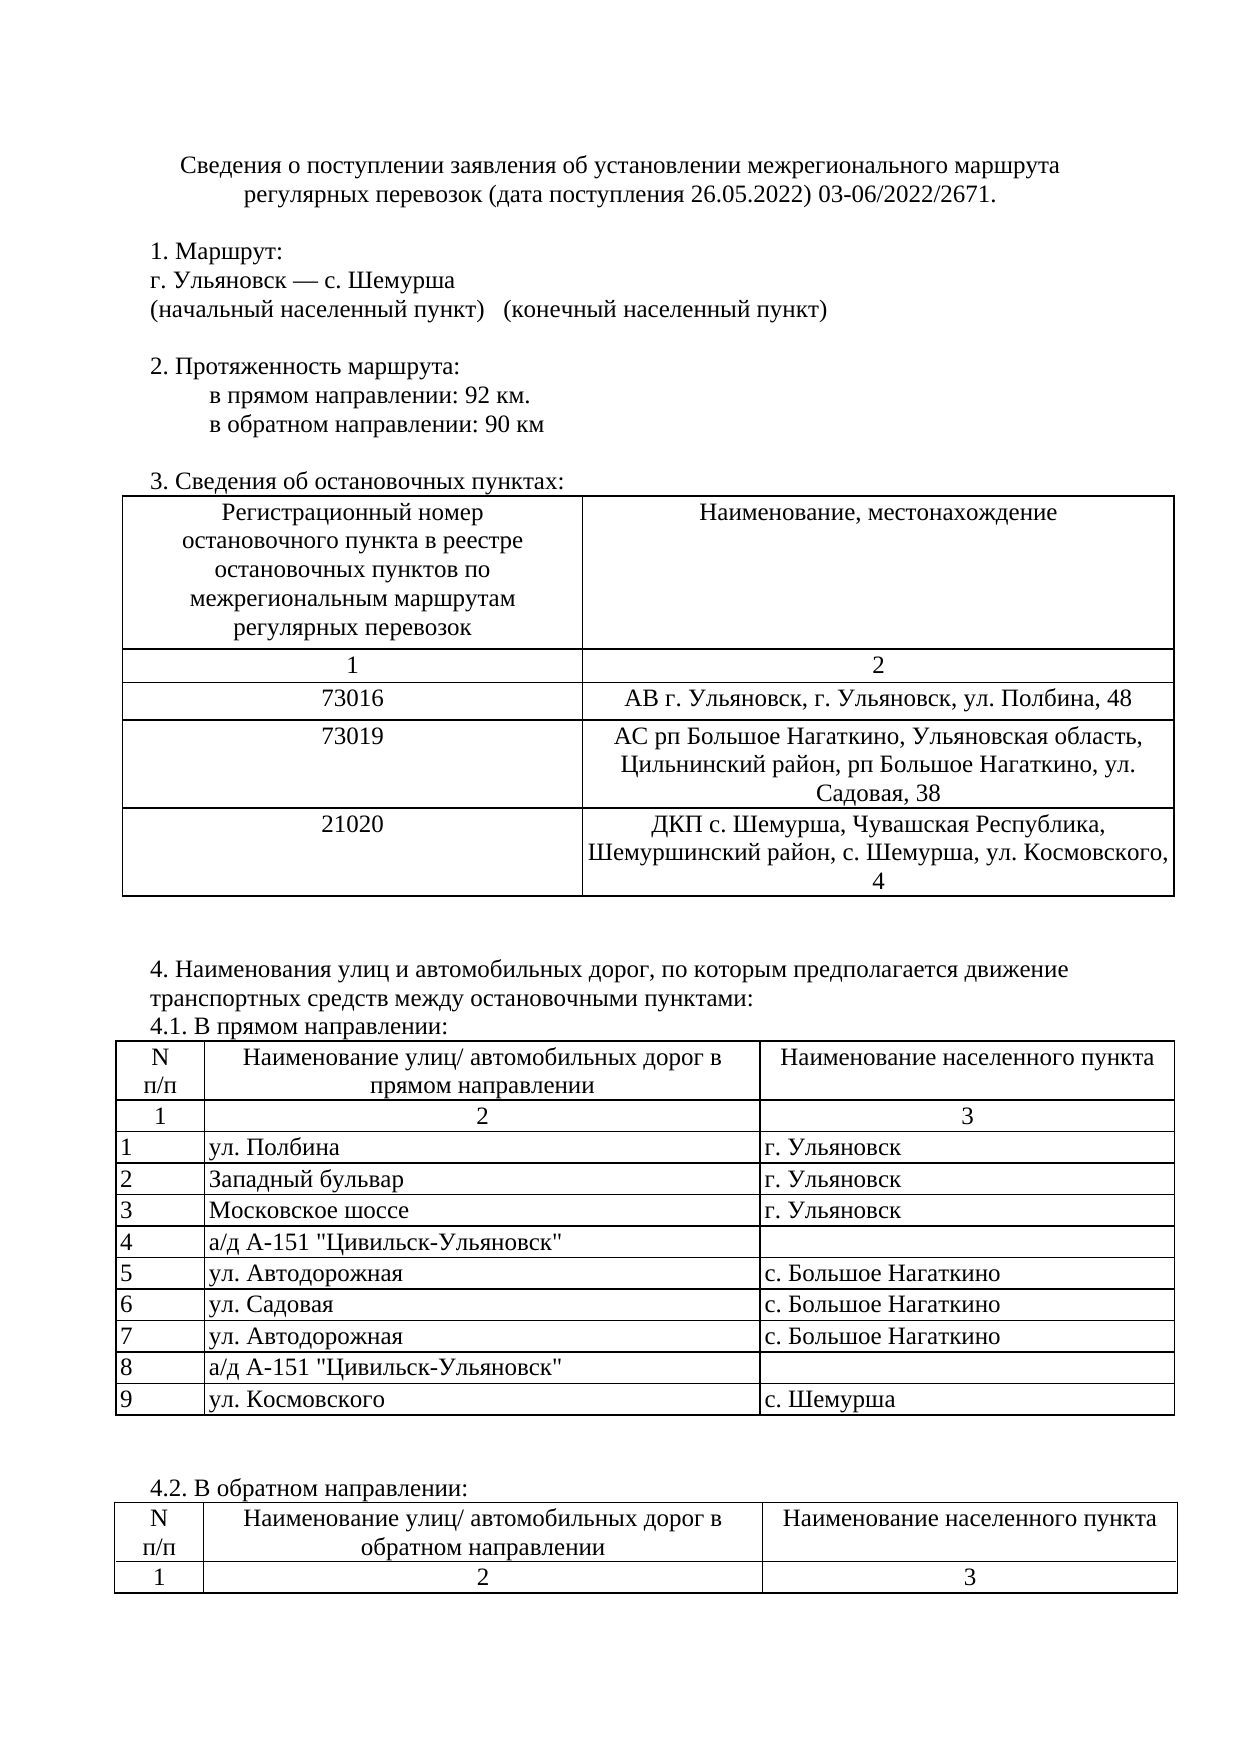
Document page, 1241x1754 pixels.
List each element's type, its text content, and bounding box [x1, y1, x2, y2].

text в прямом направлении: 92 км. [150, 380, 1090, 409]
text в обратном направлении: 90 км [150, 409, 1090, 437]
table_cell с. Большое Нагаткино [761, 1290, 1174, 1319]
text 1. Маршрут: [150, 236, 1090, 265]
table_header N п/п [117, 1042, 204, 1099]
text 2. Протяженность маршрута: [150, 351, 1090, 380]
table_header Наименование улиц/ автомобильных дорог в прямом направлении [205, 1042, 759, 1099]
table_cell 1 [115, 1562, 203, 1592]
table_cell [761, 1227, 1174, 1257]
table_cell АВ г. Ульяновск, г. Ульяновск, ул. Полбина, 48 [583, 683, 1173, 719]
text (начальный населенный пункт) (конечный населенный пункт) [150, 294, 1090, 322]
table_cell ул. Автодорожная [205, 1258, 759, 1288]
table_cell с. Большое Нагаткино [761, 1321, 1174, 1351]
table_cell 1 [117, 1101, 204, 1131]
table_cell 2 [583, 650, 1173, 681]
text Сведения о поступлении заявления об установлении межрегионального маршрута регулярных перевозок (дата поступления 26.05.2022) 03-06/2022/2671. [150, 150, 1090, 207]
table_header Наименование населенного пункта [761, 1042, 1174, 1099]
table_header N п/п [115, 1503, 203, 1561]
text г. Ульяновск — с. Шемурша [150, 265, 1090, 294]
table_cell 6 [117, 1290, 204, 1319]
table_cell АС рп Большое Нагаткино, Ульяновская область, Цильнинский район, рп Большое Нагаткино, ул. Садовая, 38 [583, 721, 1173, 807]
table_cell а/д А-151 "Цивильск-Ульяновск" [205, 1227, 759, 1257]
table_cell ул. Полбина [205, 1132, 759, 1162]
table_cell 3 [763, 1561, 1177, 1592]
table_header Наименование населенного пункта [763, 1503, 1177, 1561]
table_cell ДКП с. Шемурша, Чувашская Республика, Шемуршинский район, с. Шемурша, ул. Космовского, 4 [583, 809, 1173, 895]
table_header Регистрационный номер остановочного пункта в реестре остановочных пунктов по межрегиональным маршрутам регулярных перевозок [123, 497, 582, 648]
text 4. Наименования улиц и автомобильных дорог, по которым предполагается движение транспортных средств между остановочными пунктами: [150, 954, 1090, 1011]
table_cell 73016 [123, 683, 582, 719]
table_cell 7 [117, 1321, 204, 1351]
table_cell 21020 [123, 809, 582, 895]
table_header Наименование, местонахождение [583, 497, 1173, 648]
table_cell г. Ульяновск [761, 1195, 1174, 1225]
table_cell 4 [117, 1227, 204, 1257]
table_cell Московское шоссе [205, 1195, 759, 1225]
table_cell 73019 [123, 721, 582, 807]
table_cell 3 [761, 1101, 1174, 1131]
table_cell г. Ульяновск [761, 1164, 1174, 1194]
table_cell 5 [117, 1258, 204, 1288]
table_cell 8 [117, 1353, 204, 1382]
table_cell 2 [204, 1562, 762, 1592]
table_cell 2 [117, 1164, 204, 1194]
table_header Наименование улиц/ автомобильных дорог в обратном направлении [204, 1503, 762, 1561]
table_cell с. Шемурша [761, 1384, 1174, 1414]
table_cell ул. Садовая [205, 1290, 759, 1319]
table_cell Западный бульвар [205, 1164, 759, 1194]
table_cell 3 [117, 1195, 204, 1225]
text 3. Сведения об остановочных пунктах: [150, 466, 1090, 495]
table_cell а/д А-151 "Цивильск-Ульяновск" [205, 1353, 759, 1382]
table_cell г. Ульяновск [761, 1132, 1174, 1162]
table_cell 1 [123, 650, 582, 681]
text 4.1. В прямом направлении: [150, 1011, 1090, 1040]
table_cell [761, 1353, 1174, 1382]
table_cell ул. Автодорожная [205, 1321, 759, 1351]
text 4.2. В обратном направлении: [150, 1473, 1090, 1502]
table_cell 9 [117, 1384, 204, 1414]
table_cell 2 [205, 1101, 759, 1131]
table_cell ул. Космовского [205, 1384, 759, 1414]
table_cell с. Большое Нагаткино [761, 1258, 1174, 1288]
table_cell 1 [117, 1132, 204, 1162]
